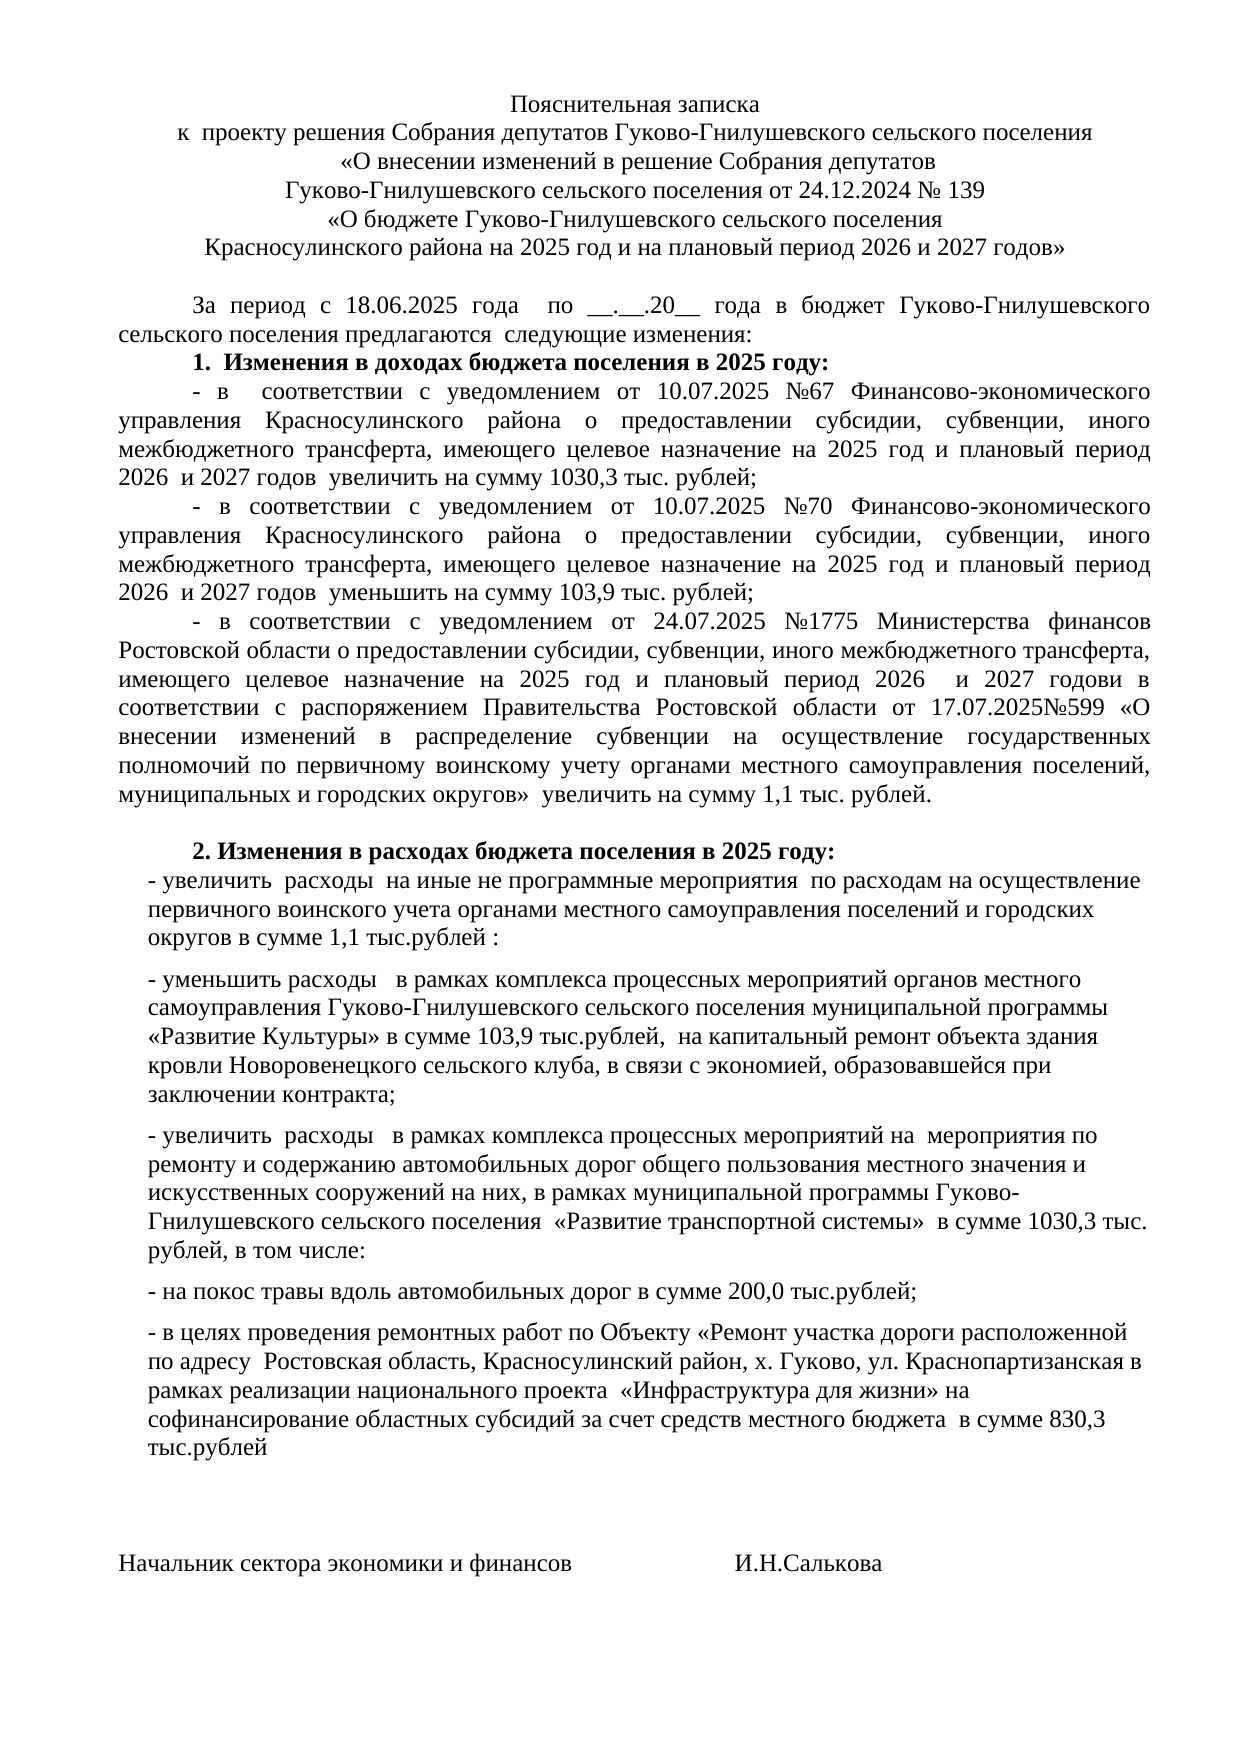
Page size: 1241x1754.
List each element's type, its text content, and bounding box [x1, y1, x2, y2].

text Красносулинского района на 2025 год и на плановый период 2026 и 2027 годов» [118, 232, 1152, 261]
text За период с 18.06.2025 года по __.__.20__ года в бюджет Гуково-Гнилушевского сельского поселения предлагаются следующие изменения: [118, 290, 1152, 347]
text - увеличить расходы в рамках комплекса процессных мероприятий на мероприятия по ремонту и содержанию автомобильных дорог общего пользования местного значения и искусственных сооружений на них, в рамках муниципальной программы Гуково-Гнилушевского сельского поселения «Развитие транспортной системы» в сумме 1030,3 тыс. рублей, в том числе: [148, 1120, 1152, 1264]
text «О внесении изменений в решение Собрания депутатов [118, 146, 1152, 175]
text Пояснительная записка [118, 89, 1152, 117]
text - уменьшить расходы в рамках комплекса процессных мероприятий органов местного самоуправления Гуково-Гнилушевского сельского поселения муниципальной программы «Развитие Культуры» в сумме 103,9 тыс.рублей, на капитальный ремонт объекта здания кровли Новоровенецкого сельского клуба, в связи с экономией, образовавшейся при заключении контракта; [148, 964, 1152, 1107]
text - в соответствии с уведомлением от 24.07.2025 №1775 Министерства финансов Ростовской области о предоставлении субсидии, субвенции, иного межбюджетного трансферта, имеющего целевое назначение на 2025 год и плановый период 2026 и 2027 годови в соответствии с распоряжением Правительства Ростовской области от 17.07.2025№599 «О внесении изменений в распределение субвенции на осуществление государственных полномочий по первичному воинскому учету органами местного самоуправления поселений, муниципальных и городских округов» увеличить на сумму 1,1 тыс. рублей. [118, 606, 1152, 807]
text - в соответствии с уведомлением от 10.07.2025 №70 Финансово-экономического управления Красносулинского района о предоставлении субсидии, субвенции, иного межбюджетного трансферта, имеющего целевое назначение на 2025 год и плановый период 2026 и 2027 годов уменьшить на сумму 103,9 тыс. рублей; [118, 491, 1152, 606]
text «О бюджете Гуково-Гнилушевского сельского поселения [118, 204, 1152, 232]
text 2. Изменения в расходах бюджета поселения в 2025 году: [118, 836, 1152, 865]
text - в целях проведения ремонтных работ по Объекту «Ремонт участка дороги расположенной по адресу Ростовская область, Красносулинский район, х. Гуково, ул. Краснопартизанская в рамках реализации национального проекта «Инфраструктура для жизни» на софинансирование областных субсидий за счет средств местного бюджета в сумме 830,3 тыс.рублей [148, 1317, 1152, 1461]
text к проекту решения Собрания депутатов Гуково-Гнилушевского сельского поселения [118, 117, 1152, 146]
text Гуково-Гнилушевского сельского поселения от 24.12.2024 № 139 [118, 175, 1152, 204]
text Начальник сектора экономики и финансов И.Н.Салькова [118, 1548, 1152, 1577]
text 1. Изменения в доходах бюджета поселения в 2025 году: [118, 347, 1152, 376]
text - увеличить расходы на иные не программные мероприятия по расходам на осуществление первичного воинского учета органами местного самоуправления поселений и городских округов в сумме 1,1 тыс.рублей : [148, 865, 1152, 951]
text - в соответствии с уведомлением от 10.07.2025 №67 Финансово-экономического управления Красносулинского района о предоставлении субсидии, субвенции, иного межбюджетного трансферта, имеющего целевое назначение на 2025 год и плановый период 2026 и 2027 годов увеличить на сумму 1030,3 тыс. рублей; [118, 376, 1152, 491]
text - на покос травы вдоль автомобильных дорог в сумме 200,0 тыс.рублей; [148, 1276, 1152, 1305]
